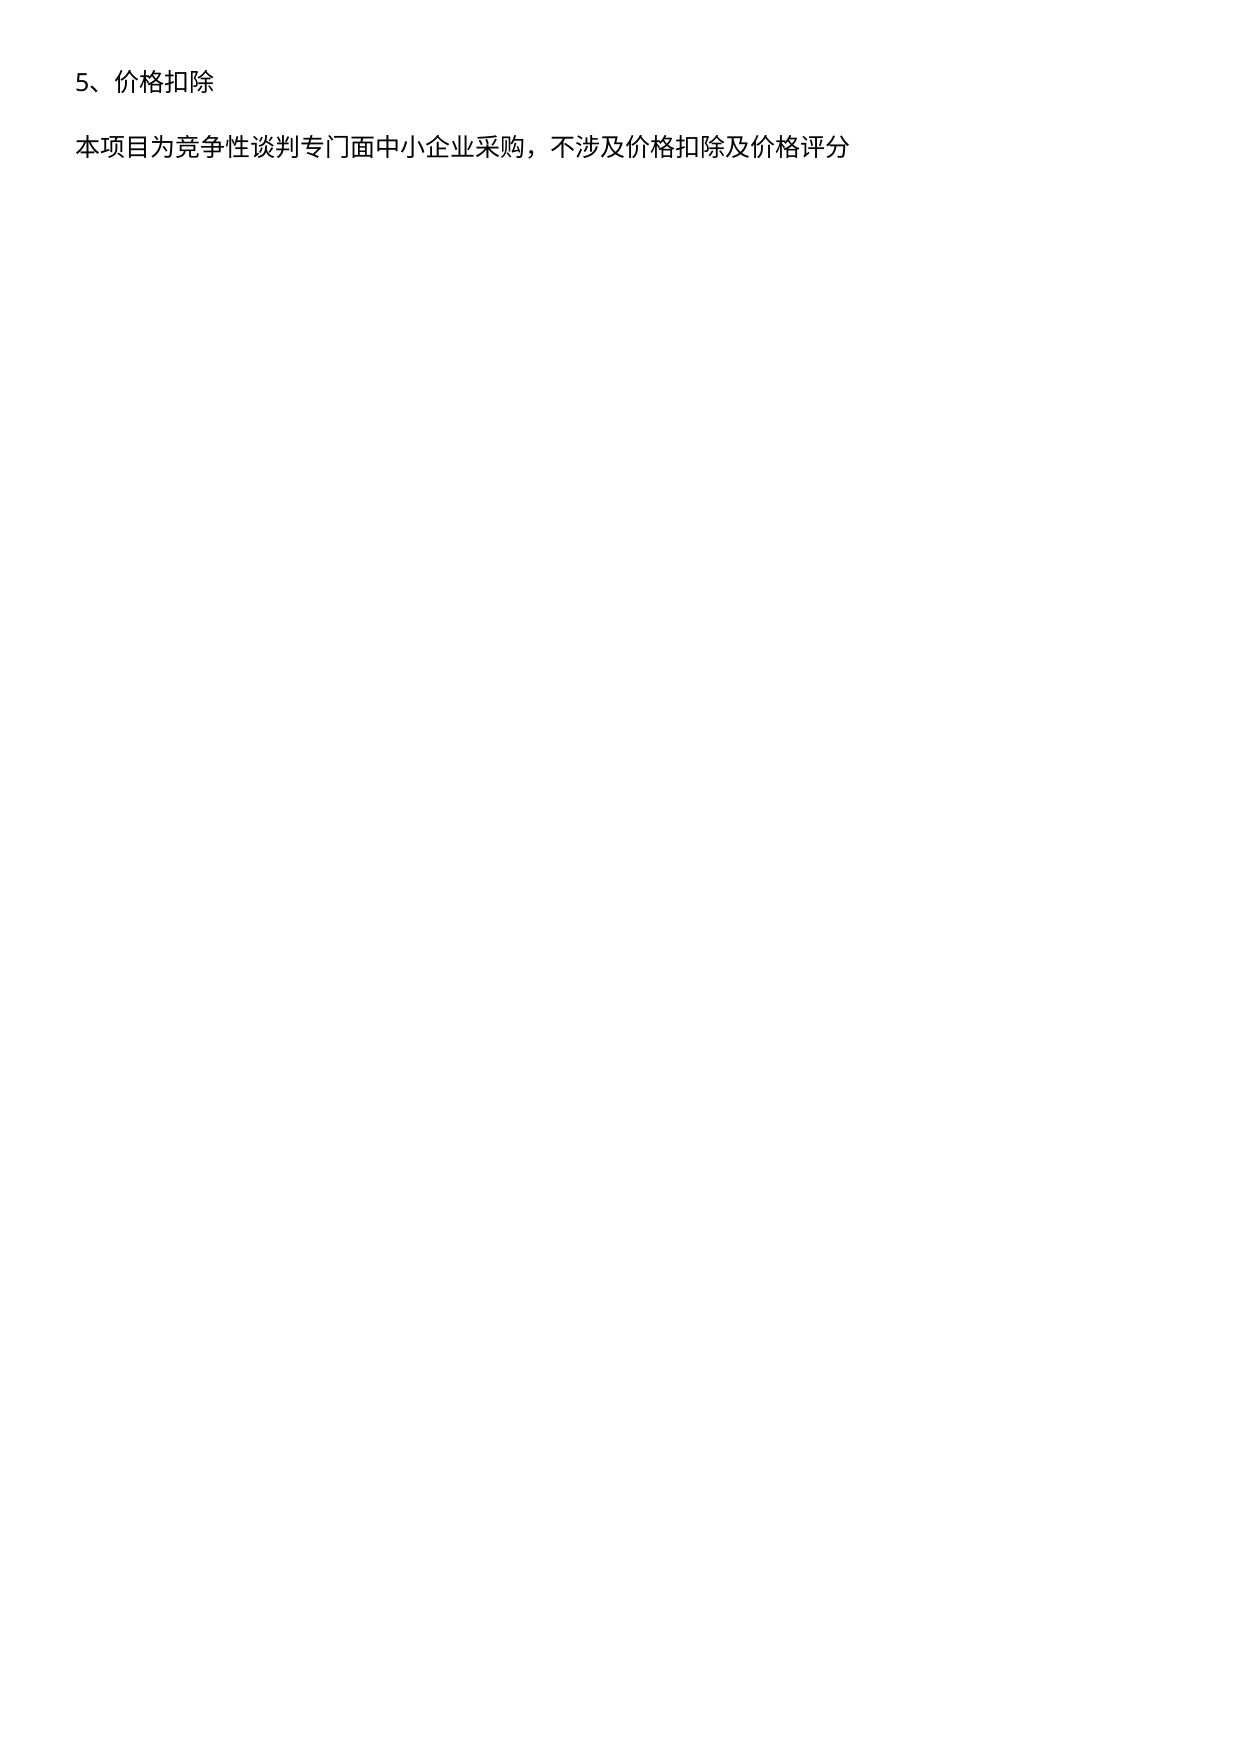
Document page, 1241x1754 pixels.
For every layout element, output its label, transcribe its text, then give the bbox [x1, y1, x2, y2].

text 5、价格扣除 [75, 48, 1165, 113]
text 本项目为竞争性谈判专门面中小企业采购，不涉及价格扣除及价格评分 [75, 113, 1165, 178]
